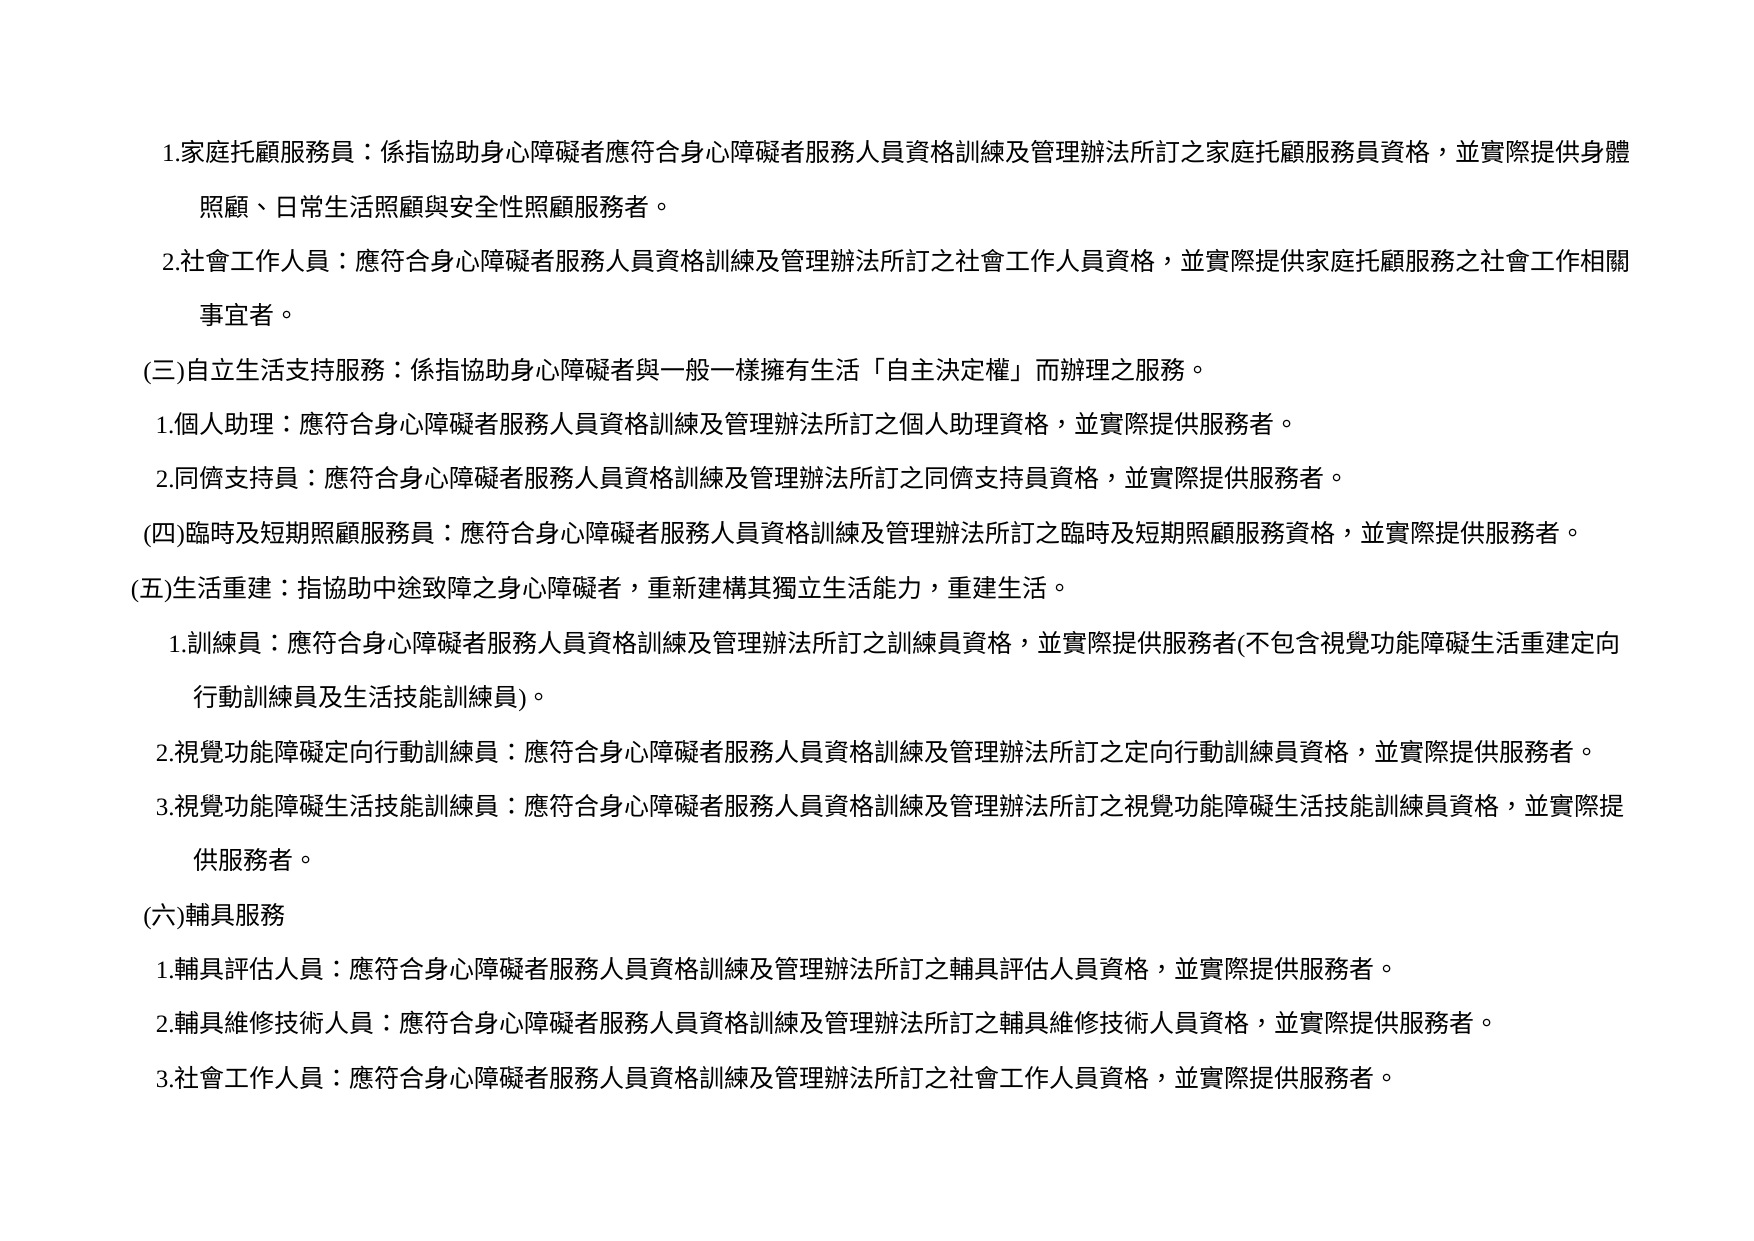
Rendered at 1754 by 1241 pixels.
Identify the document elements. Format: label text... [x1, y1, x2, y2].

text 2.同儕支持員：應符合身心障礙者服務人員資格訓練及管理辦法所訂之同儕支持員資格，並實際提供服務者。 [143, 459, 1636, 495]
text 2.社會工作人員：應符合身心障礙者服務人員資格訓練及管理辦法所訂之社會工作人員資格，並實際提供家庭托顧服務之社會工作相關事宜者。 [143, 241, 1636, 332]
text (五)生活重建：指協助中途致障之身心障礙者，重新建構其獨立生活能力，重建生活。 [118, 568, 1636, 605]
text 1.家庭托顧服務員：係指協助身心障礙者應符合身心障礙者服務人員資格訓練及管理辦法所訂之家庭托顧服務員資格，並實際提供身體照顧、日常生活照顧與安全性照顧服務者。 [143, 133, 1636, 223]
text (三)自立生活支持服務：係指協助身心障礙者與一般一樣擁有生活「自主決定權」而辦理之服務。 [143, 350, 1636, 386]
text 3.視覺功能障礙生活技能訓練員：應符合身心障礙者服務人員資格訓練及管理辦法所訂之視覺功能障礙生活技能訓練員資格，並實際提供服務者。 [143, 786, 1636, 877]
text 2.輔具維修技術人員：應符合身心障礙者服務人員資格訓練及管理辦法所訂之輔具維修技術人員資格，並實際提供服務者。 [143, 1004, 1636, 1040]
text 3.社會工作人員：應符合身心障礙者服務人員資格訓練及管理辦法所訂之社會工作人員資格，並實際提供服務者。 [143, 1058, 1636, 1094]
text (六)輔具服務 [143, 895, 1636, 931]
text 1.輔具評估人員：應符合身心障礙者服務人員資格訓練及管理辦法所訂之輔具評估人員資格，並實際提供服務者。 [143, 949, 1636, 986]
text 1.訓練員：應符合身心障礙者服務人員資格訓練及管理辦法所訂之訓練員資格，並實際提供服務者(不包含視覺功能障礙生活重建定向行動訓練員及生活技能訓練員)。 [168, 623, 1636, 714]
text (四)臨時及短期照顧服務員：應符合身心障礙者服務人員資格訓練及管理辦法所訂之臨時及短期照顧服務資格，並實際提供服務者。 [143, 513, 1636, 549]
text 2.視覺功能障礙定向行動訓練員：應符合身心障礙者服務人員資格訓練及管理辦法所訂之定向行動訓練員資格，並實際提供服務者。 [143, 732, 1636, 768]
text 1.個人助理：應符合身心障礙者服務人員資格訓練及管理辦法所訂之個人助理資格，並實際提供服務者。 [143, 404, 1636, 441]
